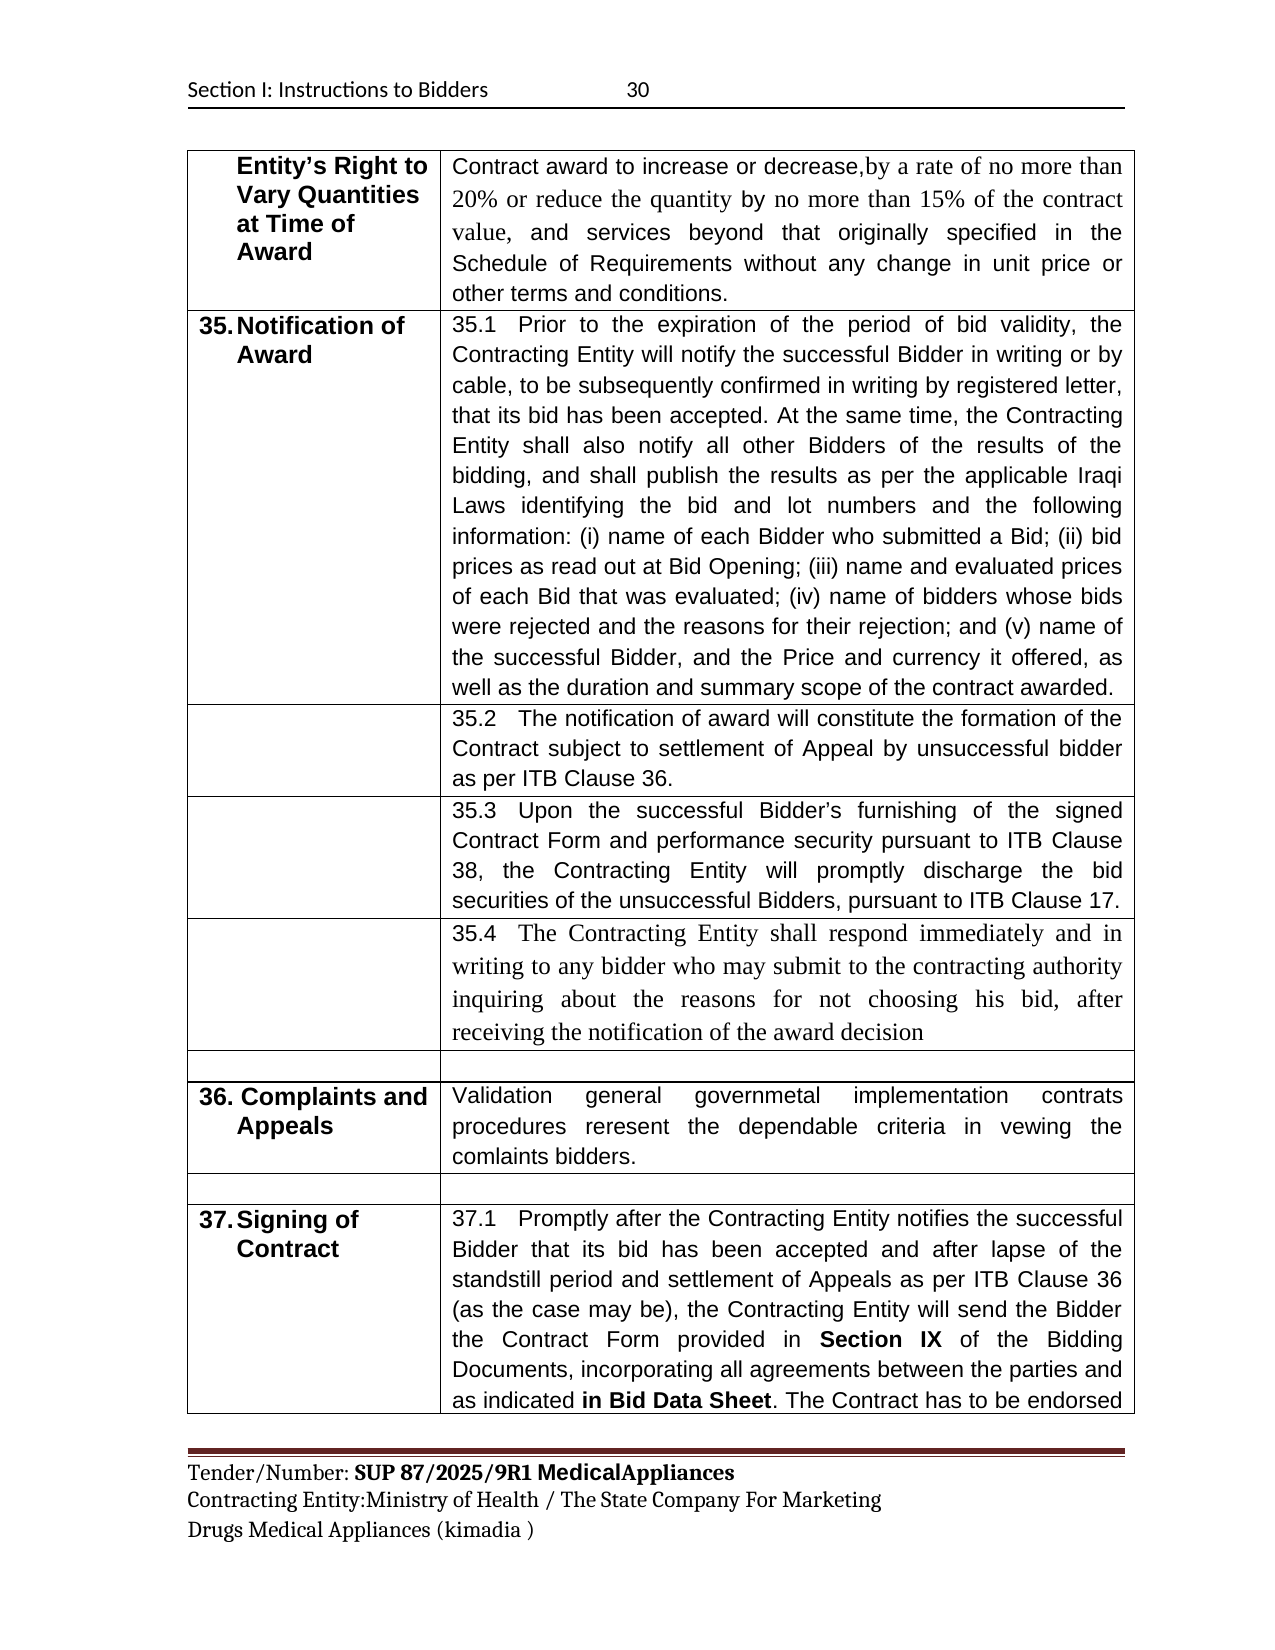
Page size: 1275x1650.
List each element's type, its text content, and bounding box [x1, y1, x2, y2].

table_cell 36. Complaints and Appeals [188, 1083, 440, 1173]
table_cell [188, 1051, 440, 1081]
table_cell 35.1 Prior to the expiration of the period of bid validity, the Contracting Entity will notify the successful Bidder in writing or by cable, to be subsequently confirmed in writing by registered letter, that its bid has been accepted. At the same time, the Contracting Entity shall also notify all other Bidders of the results of the bidding, and shall publish the results as per the applicable Iraqi Laws identifying the bid and lot numbers and the following information: (i) name of each Bidder who submitted a Bid; (ii) bid prices as read out at Bid Opening; (iii) name and evaluated prices of each Bid that was evaluated; (iv) name of bidders whose bids were rejected and the reasons for their rejection; and (v) name of the successful Bidder, and the Price and currency it offered, as well as the duration and summary scope of the contract awarded. [441, 311, 1134, 704]
table_cell [441, 1051, 1134, 1081]
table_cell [188, 151, 440, 310]
table_cell [441, 1174, 1134, 1204]
table_cell 35.4 The Contracting Entity shall respond immediately and in writing to any bidder who may submit to the contracting authority inquiring about the reasons for not choosing his bid, after receiving the notification of the award decision [441, 919, 1134, 1050]
table_cell 35.3 Upon the successful Bidder’s furnishing of the signed Contract Form and performance security pursuant to ITB Clause 38, the Contracting Entity will promptly discharge the bid securities of the unsuccessful Bidders, pursuant to ITB Clause 17. [441, 797, 1134, 917]
table_cell [188, 705, 440, 796]
table_cell Validation general governmetal implementation contrats procedures reresent the dependable criteria in vewing the comlaints bidders. [441, 1083, 1134, 1173]
table_cell [188, 797, 440, 917]
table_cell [188, 1205, 440, 1413]
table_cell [441, 151, 1134, 310]
table_cell [188, 1174, 440, 1204]
table_cell 35. Notification of Award [188, 311, 440, 704]
table_cell [188, 919, 440, 1050]
table_cell 35.2 The notification of award will constitute the formation of the Contract subject to settlement of Appeal by unsuccessful bidder as per ITB Clause 36. [441, 705, 1134, 796]
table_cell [441, 1205, 1134, 1413]
